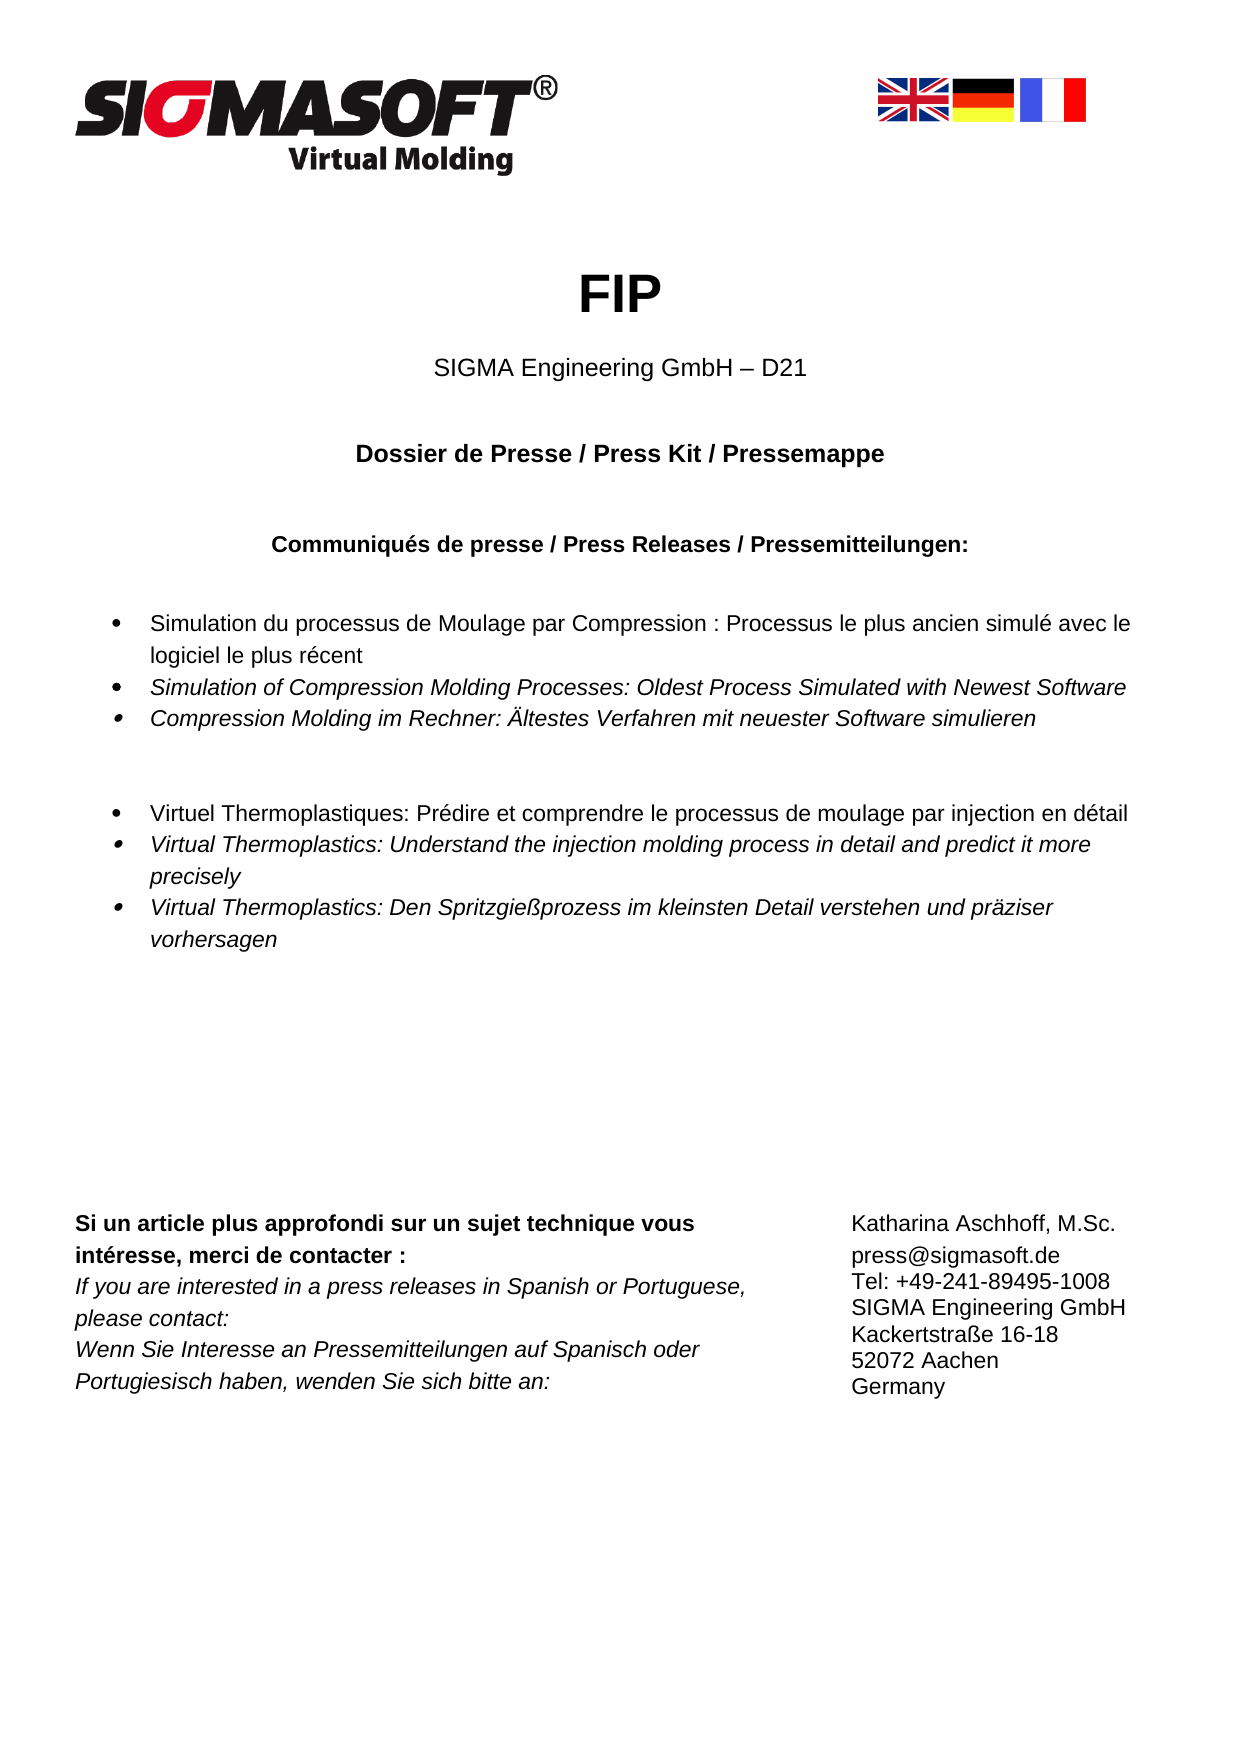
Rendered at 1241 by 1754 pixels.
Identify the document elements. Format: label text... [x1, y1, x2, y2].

subtitle Dossier de Presse / Press Kit / Pressemappe [75, 439, 1165, 468]
text Tel: +49-241-89495-1008 [851, 1268, 1165, 1294]
text 52072 Aachen [851, 1347, 1165, 1373]
text Katharina Aschhoff, M.Sc. [851, 1210, 1165, 1236]
text Communiqués de presse / Press Releases / Pressemitteilungen: [75, 531, 1165, 558]
text Kackertstraße 16-18 [851, 1321, 1165, 1347]
list Compression Molding im Rechner: Ältestes Verfahren mit neuester Software simulieren [112, 705, 1165, 731]
list Virtuel Thermoplastiques: Prédire et comprendre le processus de moulage par injection en détail [112, 800, 1165, 826]
text Si un article plus approfondi sur un sujet technique vous intéresse, merci de contacter : [75, 1210, 777, 1268]
text Germany [851, 1373, 1165, 1400]
subtitle FIP [75, 262, 1165, 324]
text Wenn Sie Interesse an Pressemitteilungen auf Spanisch oder Portugiesisch haben, wenden Sie sich bitte an: [75, 1336, 777, 1394]
list Simulation du processus de Moulage par Compression : Processus le plus ancien simulé avec le logiciel le plus récent [112, 610, 1165, 668]
text If you are interested in a press releases in Spanish or Portuguese, please contact: [75, 1273, 777, 1331]
list Simulation of Compression Molding Processes: Oldest Process Simulated with Newest Software [112, 673, 1165, 700]
list Virtual Thermoplastics: Understand the injection molding process in detail and predict it more precisely [112, 831, 1165, 889]
text SIGMA Engineering GmbH [851, 1294, 1165, 1321]
list Virtual Thermoplastics: Den Spritzgießprozess im kleinsten Detail verstehen und präziser vorhersagen [112, 894, 1165, 952]
picture [75, 75, 558, 176]
text SIGMA Engineering GmbH – D21 [75, 353, 1165, 382]
text press@sigmasoft.de [851, 1242, 1165, 1268]
picture [1020, 78, 1086, 122]
